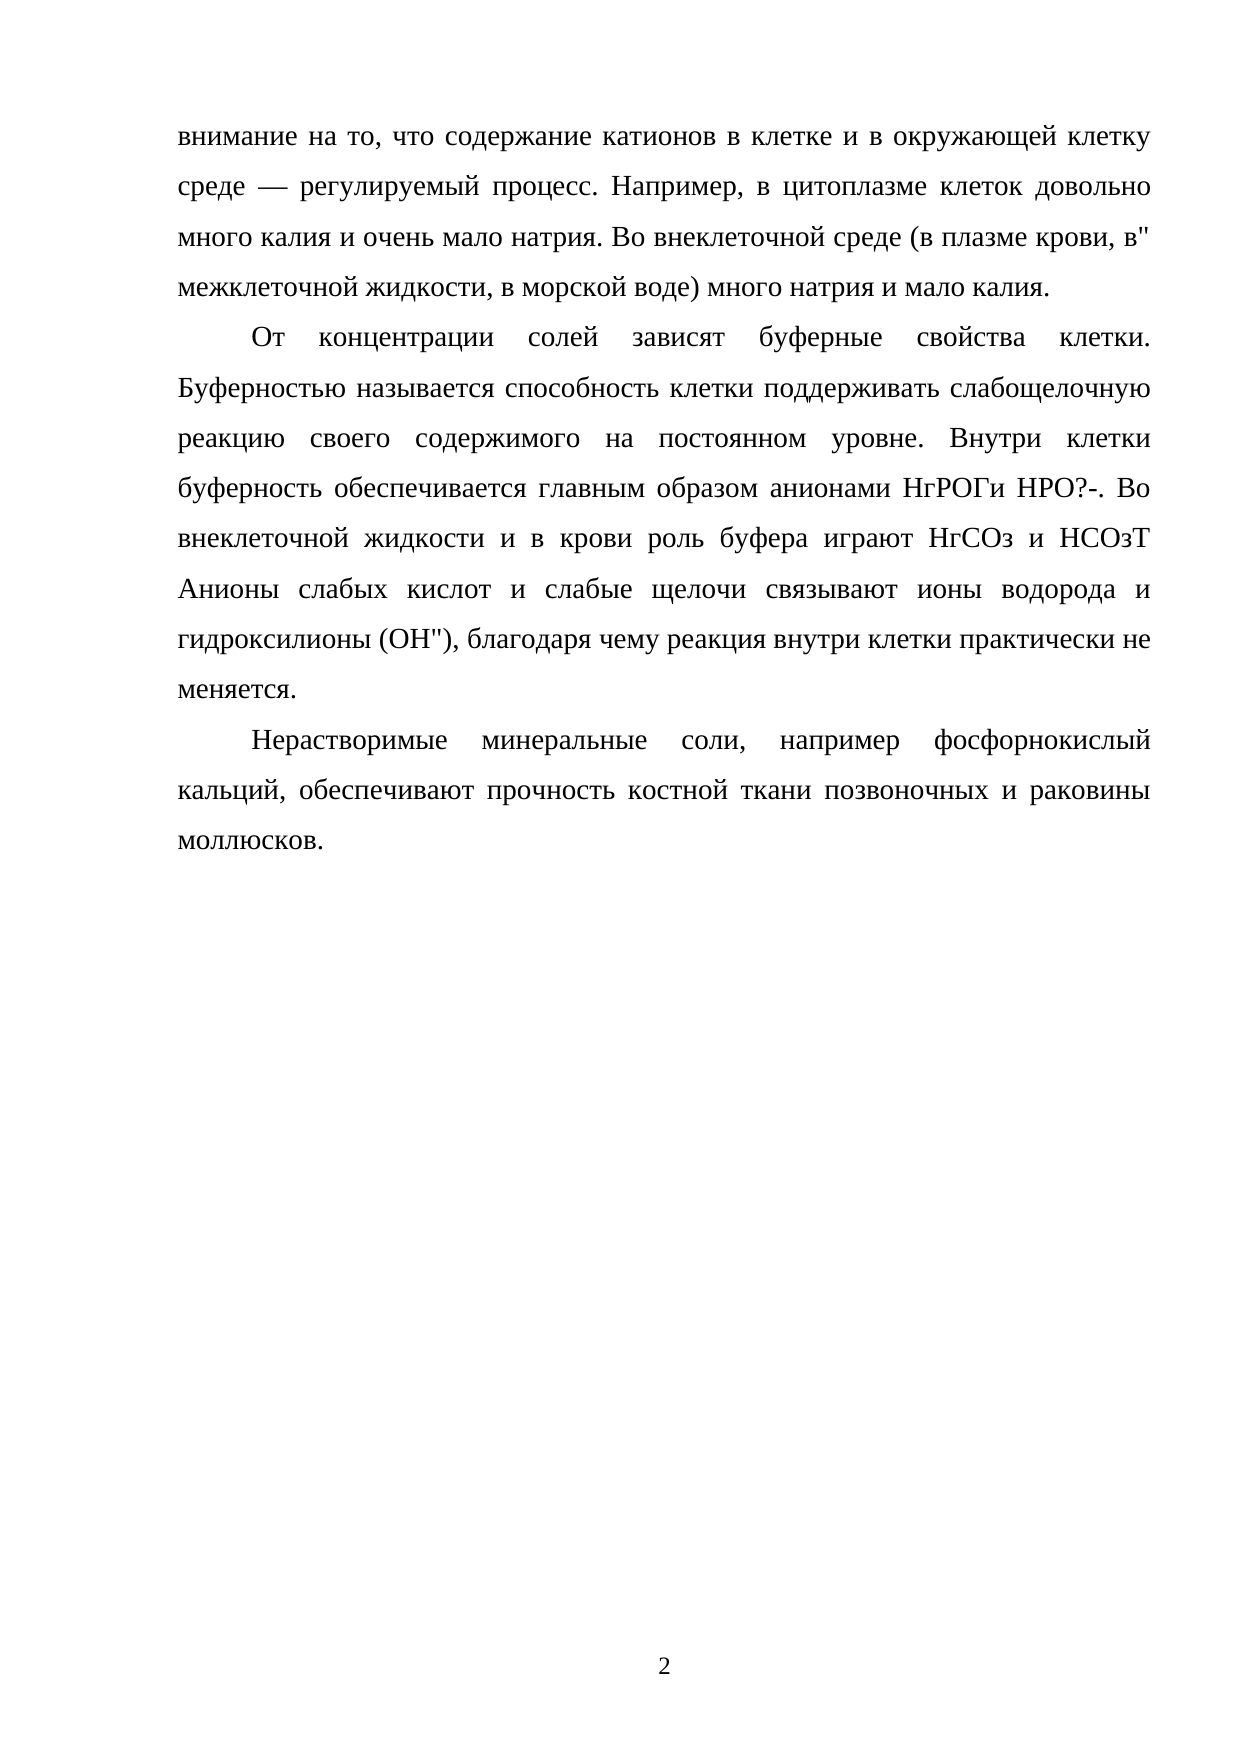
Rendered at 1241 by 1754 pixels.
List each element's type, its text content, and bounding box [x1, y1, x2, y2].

text Нерастворимые минеральные соли, например фосфорнокислый кальций, обеспечивают прочность костной ткани позвоночных и раковины моллюсков. [177, 722, 1152, 856]
text От концентрации солей зависят буферные свойства клетки. Буферностью называется способность клетки поддерживать слабощелочную реакцию своего содержимого на постоянном уровне. Внутри клетки буферность обеспечивается главным образом анионами НгРОГи НРО?-. Во внеклеточной жидкости и в крови роль буфера играют НгСОз и НСОзТ Анионы слабых кислот и слабые щелочи связывают ионы водорода и гидроксилионы (ОН"), благодаря чему реакция внутри клетки практически не меняется. [177, 319, 1152, 705]
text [177, 118, 1152, 303]
